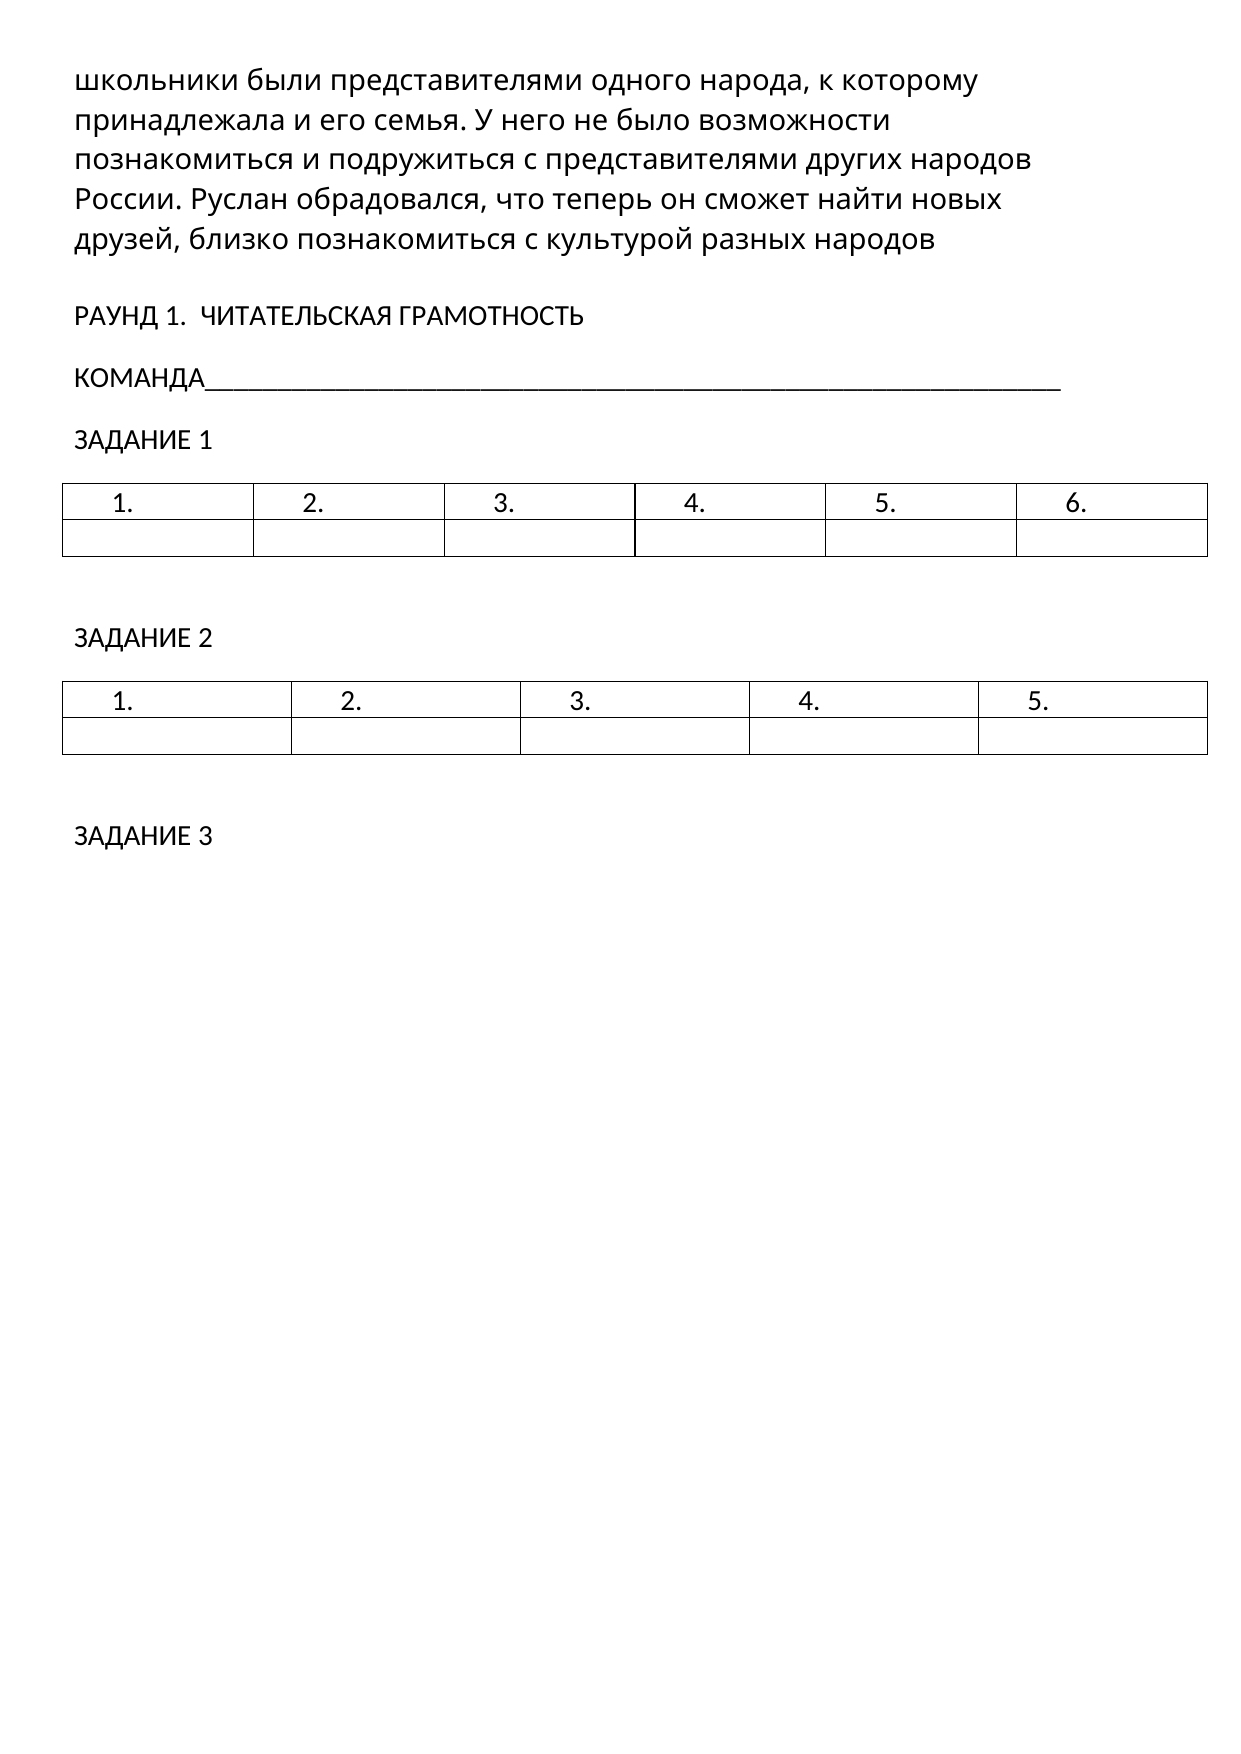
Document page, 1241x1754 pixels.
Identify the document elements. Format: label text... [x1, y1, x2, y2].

text ЗАДАНИЕ 2 [74, 619, 1196, 654]
table_cell [1017, 520, 1207, 556]
table_header [1017, 484, 1207, 519]
table_cell [521, 718, 749, 754]
table_header [254, 484, 444, 519]
table_header [826, 484, 1016, 519]
table_cell [826, 520, 1016, 556]
table_cell [63, 718, 291, 754]
table_cell [292, 718, 520, 754]
table_header [63, 682, 291, 717]
table_header [445, 484, 634, 519]
table_cell [750, 718, 978, 754]
table_header [750, 682, 978, 717]
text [74, 59, 1196, 258]
table_header [979, 682, 1207, 717]
table_cell [979, 718, 1207, 754]
table_cell [63, 520, 253, 556]
table_header [521, 682, 749, 717]
table_cell [445, 520, 634, 556]
table_header [63, 484, 253, 519]
table_cell [636, 520, 825, 556]
text РАУНД 1. ЧИТАТЕЛЬСКАЯ ГРАМОТНОСТЬ [74, 297, 1196, 333]
table_header [636, 484, 825, 519]
text ЗАДАНИЕ 3 [74, 817, 1196, 852]
table_cell [254, 520, 444, 556]
table_header [292, 682, 520, 717]
text КОМАНДА___________________________________________________________ [74, 359, 1196, 395]
text ЗАДАНИЕ 1 [74, 421, 1196, 456]
